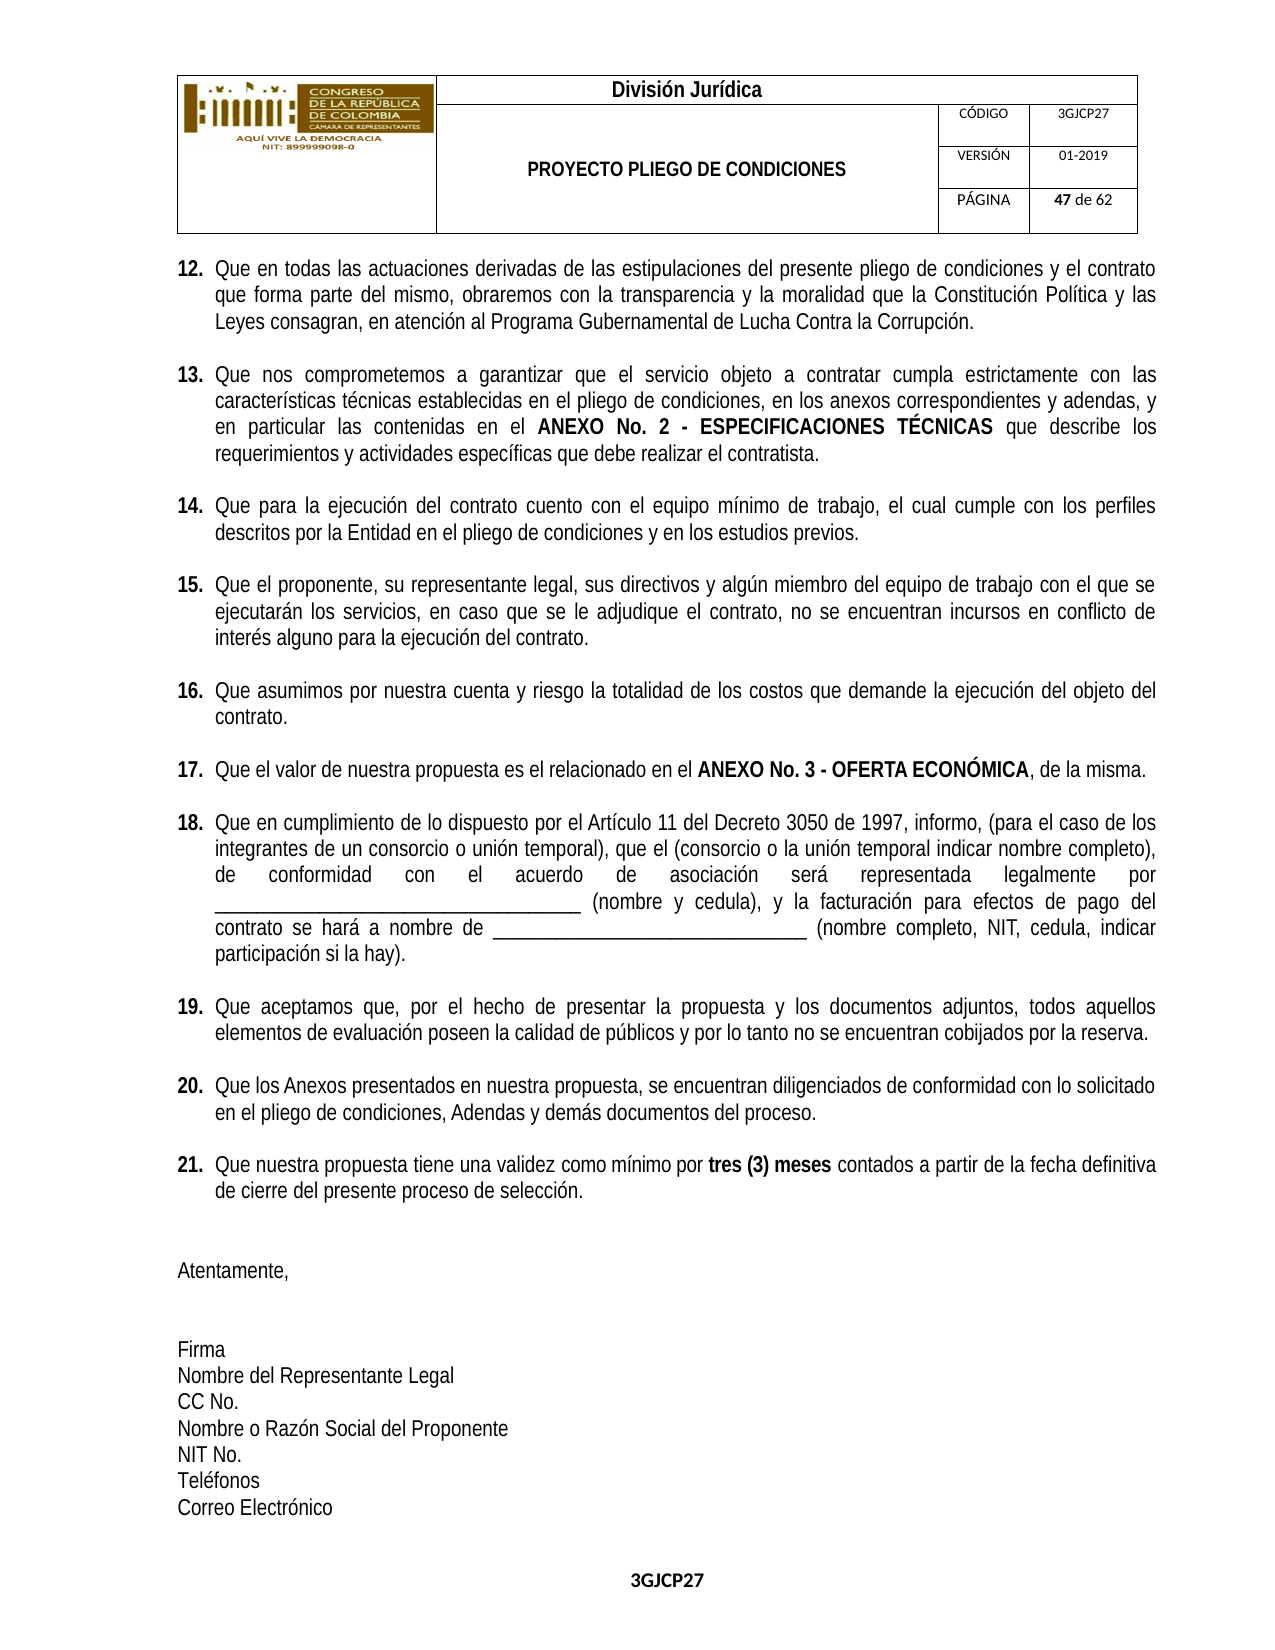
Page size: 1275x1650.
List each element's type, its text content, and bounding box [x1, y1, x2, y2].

text CC No. [177, 1388, 1157, 1415]
picture [183, 81, 435, 152]
list Que nuestra propuesta tiene una validez como mínimo por tres (3) meses contados a partir de la fecha definitiva de cierre del presente proceso de selección. [177, 1151, 1157, 1204]
list Que aceptamos que, por el hecho de presentar la propuesta y los documentos adjuntos, todos aquellos elementos de evaluación poseen la calidad de públicos y por lo tanto no se encuentran cobijados por la reserva. [177, 993, 1157, 1046]
list Que asumimos por nuestra cuenta y riesgo la totalidad de los costos que demande la ejecución del objeto del contrato. [177, 677, 1157, 729]
text Teléfonos [177, 1467, 1157, 1494]
text Nombre o Razón Social del Proponente [177, 1415, 1157, 1441]
text NIT No. [177, 1441, 1157, 1467]
list Que en todas las actuaciones derivadas de las estipulaciones del presente pliego de condiciones y el contrato que forma parte del mismo, obraremos con la transparencia y la moralidad que la Constitución Política y las Leyes consagran, en atención al Programa Gubernamental de Lucha Contra la Corrupción. [177, 255, 1157, 334]
text Firma [177, 1336, 1157, 1362]
list Que el valor de nuestra propuesta es el relacionado en el ANEXO No. 3 - OFERTA ECONÓMICA, de la misma. [177, 756, 1157, 782]
text Nombre del Representante Legal [177, 1362, 1157, 1388]
list Que los Anexos presentados en nuestra propuesta, se encuentran diligenciados de conformidad con lo solicitado en el pliego de condiciones, Adendas y demás documentos del proceso. [177, 1072, 1157, 1125]
text Atentamente, [177, 1257, 1157, 1283]
list Que el proponente, su representante legal, sus directivos y algún miembro del equipo de trabajo con el que se ejecutarán los servicios, en caso que se le adjudique el contrato, no se encuentran incursos en conflicto de interés alguno para la ejecución del contrato. [177, 571, 1157, 650]
list Que en cumplimiento de lo dispuesto por el Artículo 11 del Decreto 3050 de 1997, informo, (para el caso de los integrantes de un consorcio o unión temporal), que el (consorcio o la unión temporal indicar nombre completo), de conformidad con el acuerdo de asociación será representada legalmente por ___________________________________ (nombre y cedula), y la facturación para efectos de pago del contrato se hará a nombre de ______________________________ (nombre completo, NIT, cedula, indicar participación si la hay). [177, 808, 1157, 967]
list Que para la ejecución del contrato cuento con el equipo mínimo de trabajo, el cual cumple con los perfiles descritos por la Entidad en el pliego de condiciones y en los estudios previos. [177, 492, 1157, 545]
list Que nos comprometemos a garantizar que el servicio objeto a contratar cumpla estrictamente con las características técnicas establecidas en el pliego de condiciones, en los anexos correspondientes y adendas, y en particular las contenidas en el ANEXO No. 2 - ESPECIFICACIONES TÉCNICAS que describe los requerimientos y actividades específicas que debe realizar el contratista. [177, 361, 1157, 466]
text Correo Electrónico [177, 1494, 1157, 1520]
